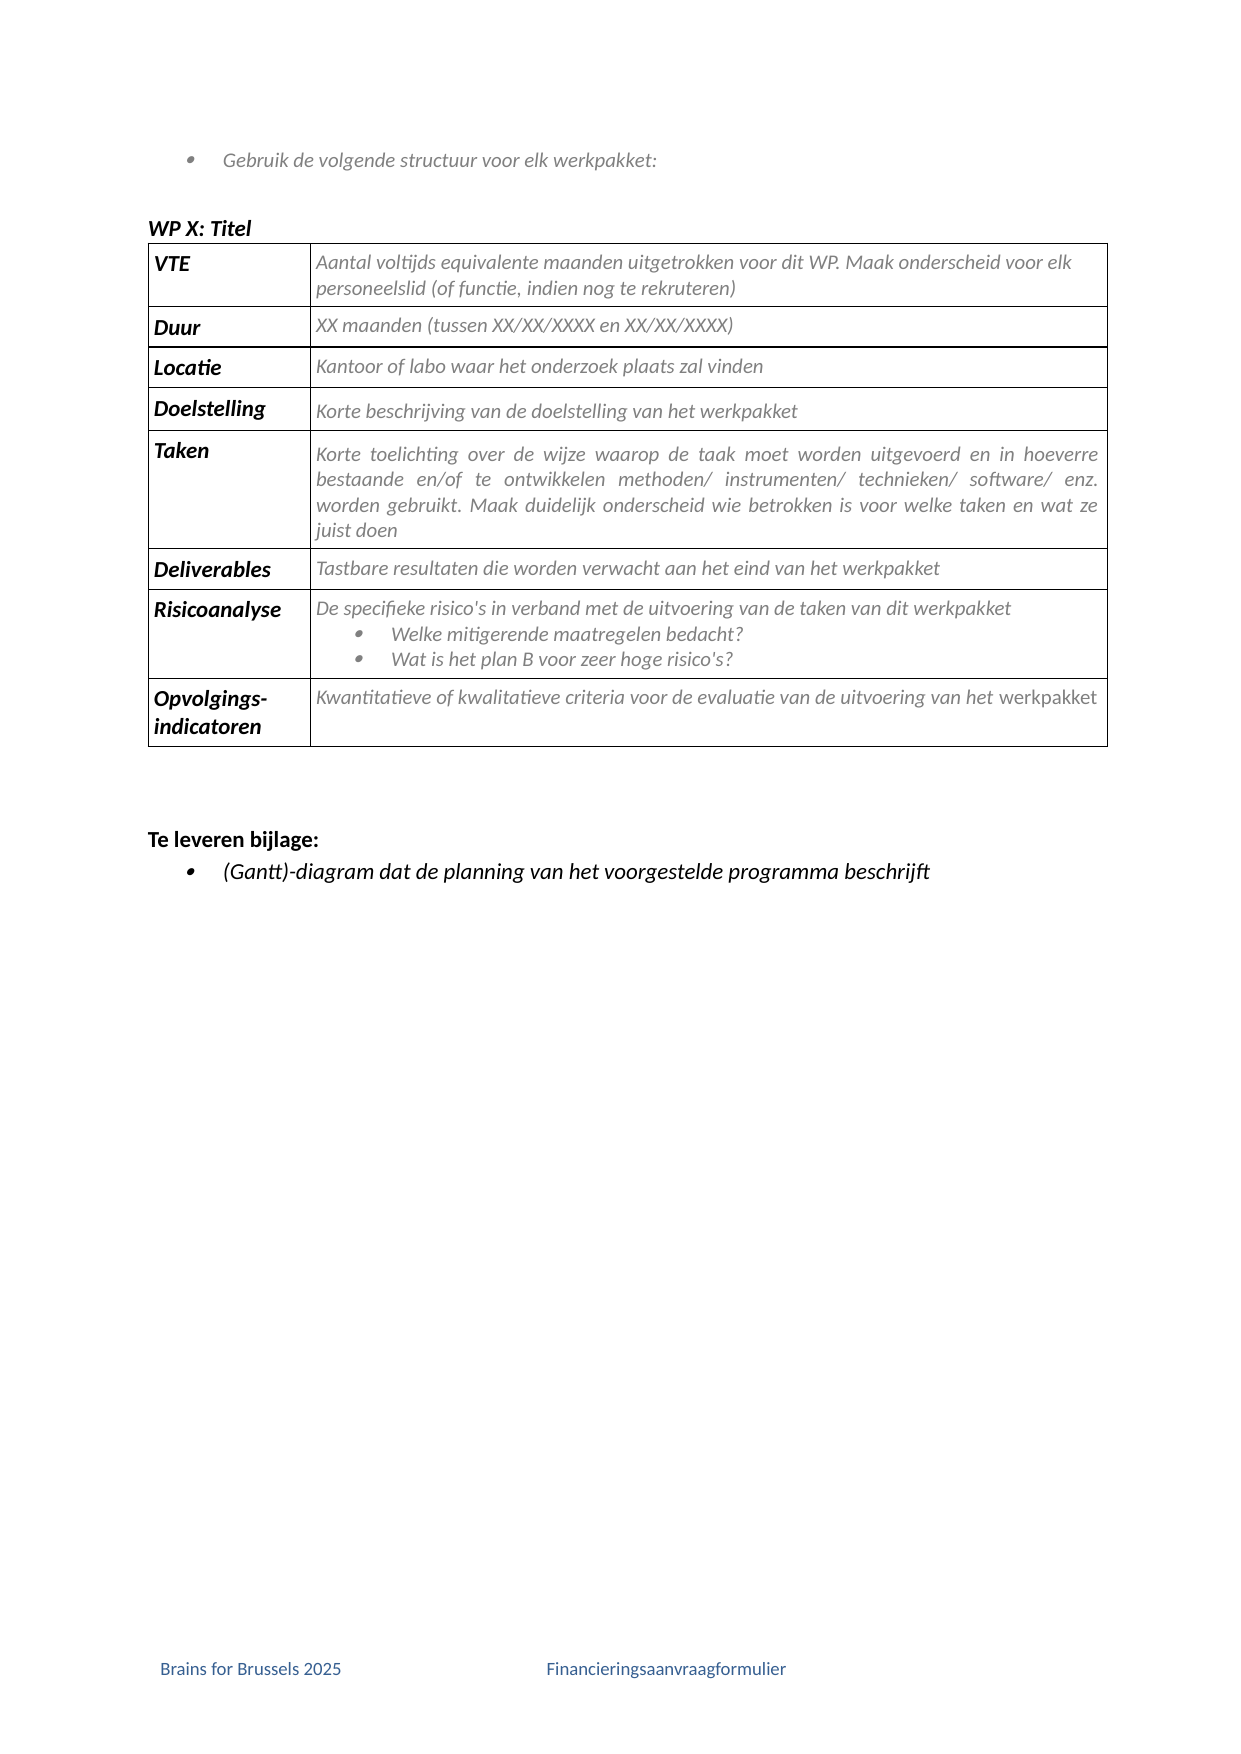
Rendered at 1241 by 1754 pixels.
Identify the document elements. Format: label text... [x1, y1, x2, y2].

text WP X: Titel [148, 214, 1093, 242]
table_header VTE [149, 244, 310, 306]
table_cell Opvolgings- indicatoren [149, 679, 310, 746]
table_cell Doelstelling [149, 388, 310, 429]
table_cell Risicoanalyse [149, 590, 310, 678]
table_cell Kantoor of labo waar het onderzoek plaats zal vinden [311, 348, 1107, 387]
table_cell Duur [149, 307, 310, 346]
table_cell XX maanden (tussen XX/XX/XXXX en XX/XX/XXXX) [311, 307, 1107, 346]
table_cell Taken [149, 431, 310, 548]
table_cell Tastbare resultaten die worden verwacht aan het eind van het werkpakket [311, 549, 1107, 589]
text Te leveren bijlage: [148, 825, 1093, 853]
table_cell Korte toelichting over de wijze waarop de taak moet worden uitgevoerd en in hoeverre bestaande en/of te ontwikkelen methoden/ instrumenten/ technieken/ software/ enz. worden gebruikt. Maak duidelijk onderscheid wie betrokken is voor welke taken en wat ze juist doen [311, 431, 1107, 548]
table_cell Locatie [149, 348, 310, 387]
table_header Aantal voltijds equivalente maanden uitgetrokken voor dit WP. Maak onderscheid voor elk personeelslid (of functie, indien nog te rekruteren) [311, 244, 1107, 306]
table_cell Kwantitatieve of kwalitatieve criteria voor de evaluatie van de uitvoering van het werkpakket [311, 679, 1107, 746]
list (Gantt)-diagram dat de planning van het voorgestelde programma beschrijft [185, 857, 1093, 886]
table_cell Korte beschrijving van de doelstelling van het werkpakket [311, 388, 1107, 429]
list Gebruik de volgende structuur voor elk werkpakket: [185, 148, 1093, 173]
table_cell Deliverables [149, 549, 310, 589]
table_cell De specifieke risico's in verband met de uitvoering van de taken van dit werkpakket Welke mitigerende maatregelen bedacht? Wat is het plan B voor zeer hoge risico's? [311, 590, 1107, 678]
